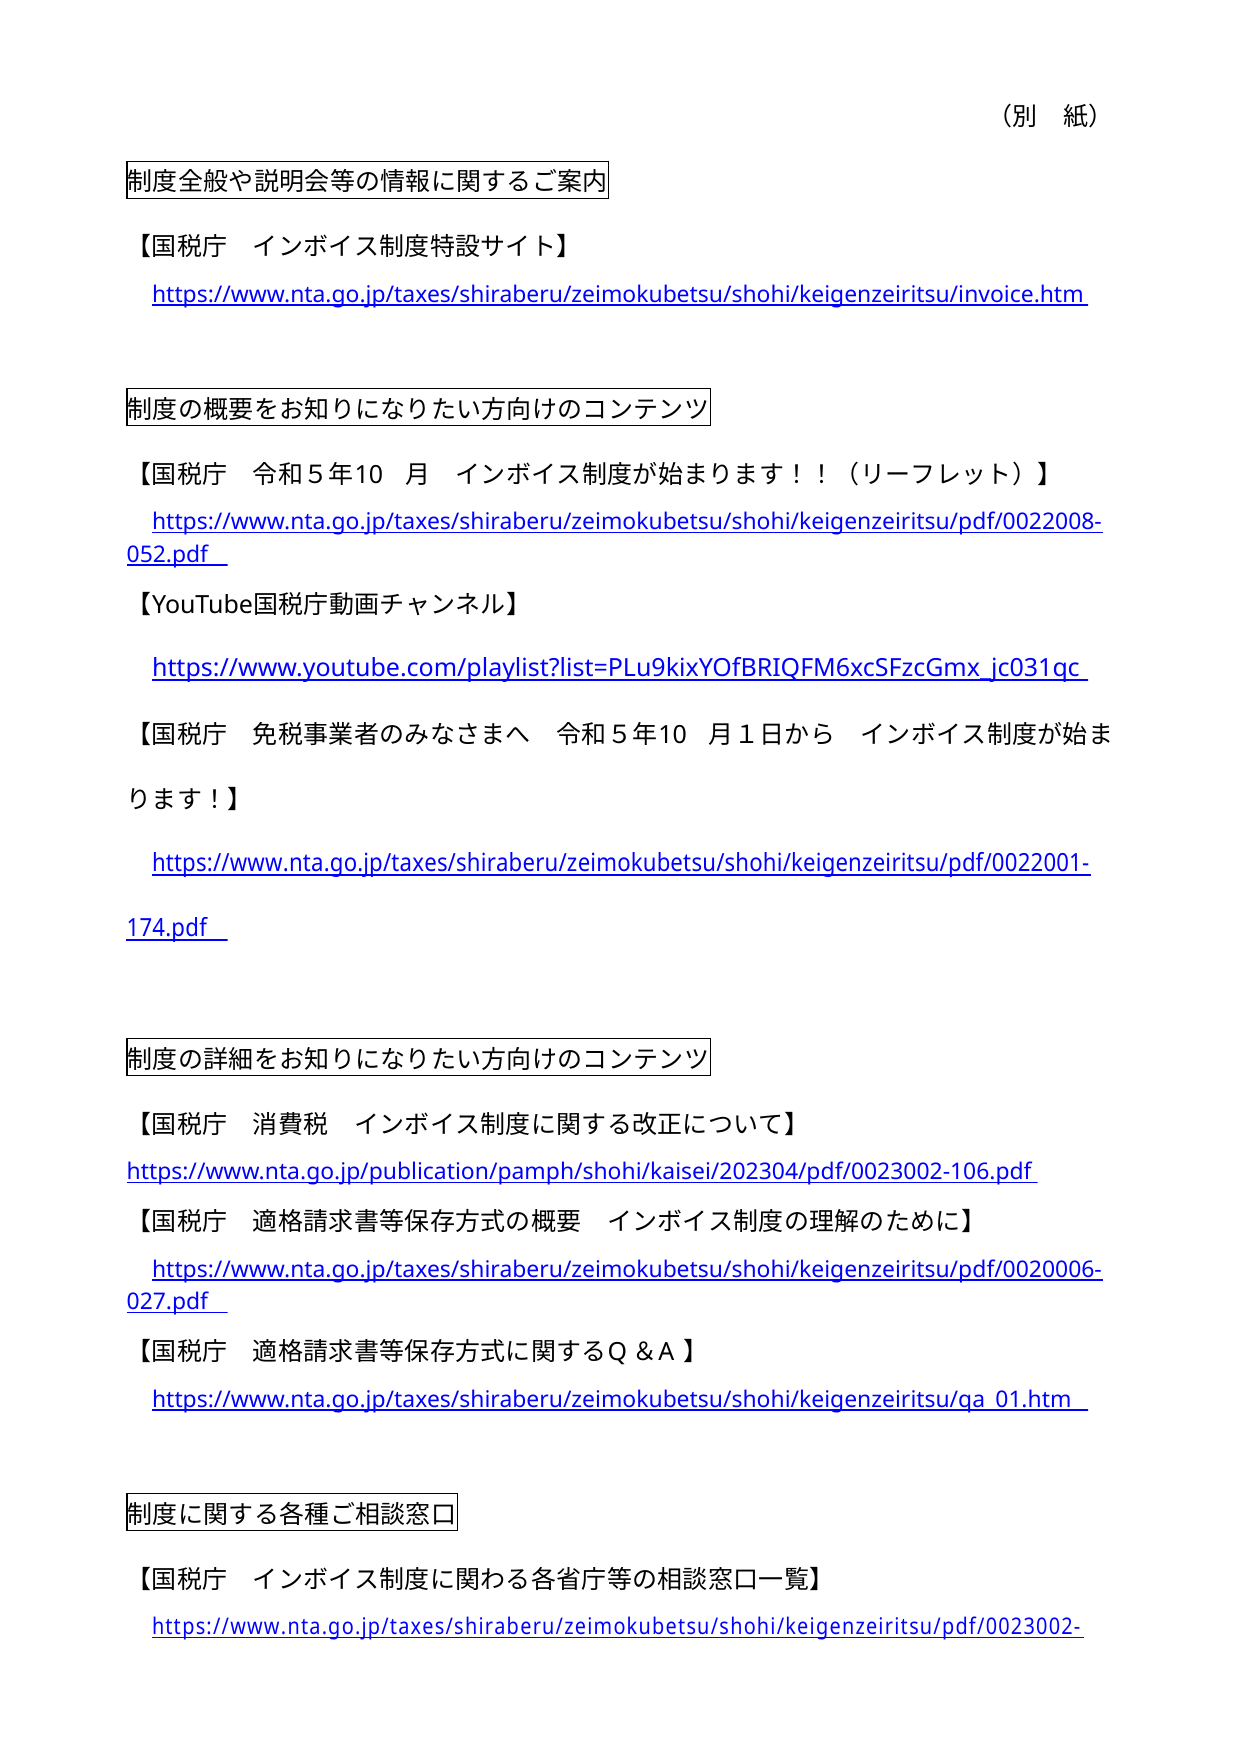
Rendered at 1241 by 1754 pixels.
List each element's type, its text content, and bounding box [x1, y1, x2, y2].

text https://www.youtube.com/playlist?list=PLu9kixYOfBRIQFM6xcSFzcGmx_jc031qc [126, 635, 1114, 700]
text 【国税庁 インボイス制度に関わる各省庁等の相談窓口一覧】 [126, 1545, 1114, 1610]
text 制度全般や説明会等の情報に関するご案内 [126, 147, 1114, 212]
text 制度の概要をお知りになりたい方向けのコンテンツ [126, 375, 1114, 440]
text https://www.nta.go.jp/taxes/shiraberu/zeimokubetsu/shohi/keigenzeiritsu/pdf/0020006-027.pdf [126, 1252, 1114, 1317]
text 【国税庁 消費税 インボイス制度に関する改正について】 [126, 1090, 1114, 1155]
text 【YouTube国税庁動画チャンネル】 [126, 570, 1114, 635]
text https://www.nta.go.jp/taxes/shiraberu/zeimokubetsu/shohi/keigenzeiritsu/pdf/0022001-174.pdf [126, 830, 1114, 960]
text 制度に関する各種ご相談窓口 [126, 1480, 1114, 1545]
text 【国税庁 令和５年10月 インボイス制度が始まります！！（リーフレット）】 [126, 440, 1114, 505]
text https://www.nta.go.jp/taxes/shiraberu/zeimokubetsu/shohi/keigenzeiritsu/pdf/0022008-052.pdf [126, 505, 1114, 570]
text 制度の詳細をお知りになりたい方向けのコンテンツ [126, 1025, 1114, 1090]
text 【国税庁 適格請求書等保存方式の概要 インボイス制度の理解のために】 [126, 1187, 1114, 1252]
text https://www.nta.go.jp/taxes/shiraberu/zeimokubetsu/shohi/keigenzeiritsu/qa_01.htm [126, 1382, 1114, 1415]
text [126, 1610, 1114, 1642]
text 【国税庁 インボイス制度特設サイト】 [126, 212, 1114, 277]
text 【国税庁 適格請求書等保存方式に関するQ＆A】 [126, 1317, 1114, 1382]
text 【国税庁 免税事業者のみなさまへ 令和５年10月１日から インボイス制度が始まります！】 [126, 700, 1114, 830]
text https://www.nta.go.jp/taxes/shiraberu/zeimokubetsu/shohi/keigenzeiritsu/invoice.htm [126, 277, 1114, 310]
text https://www.nta.go.jp/publication/pamph/shohi/kaisei/202304/pdf/0023002-106.pdf [126, 1155, 1114, 1187]
text （別 紙） [126, 82, 1114, 147]
